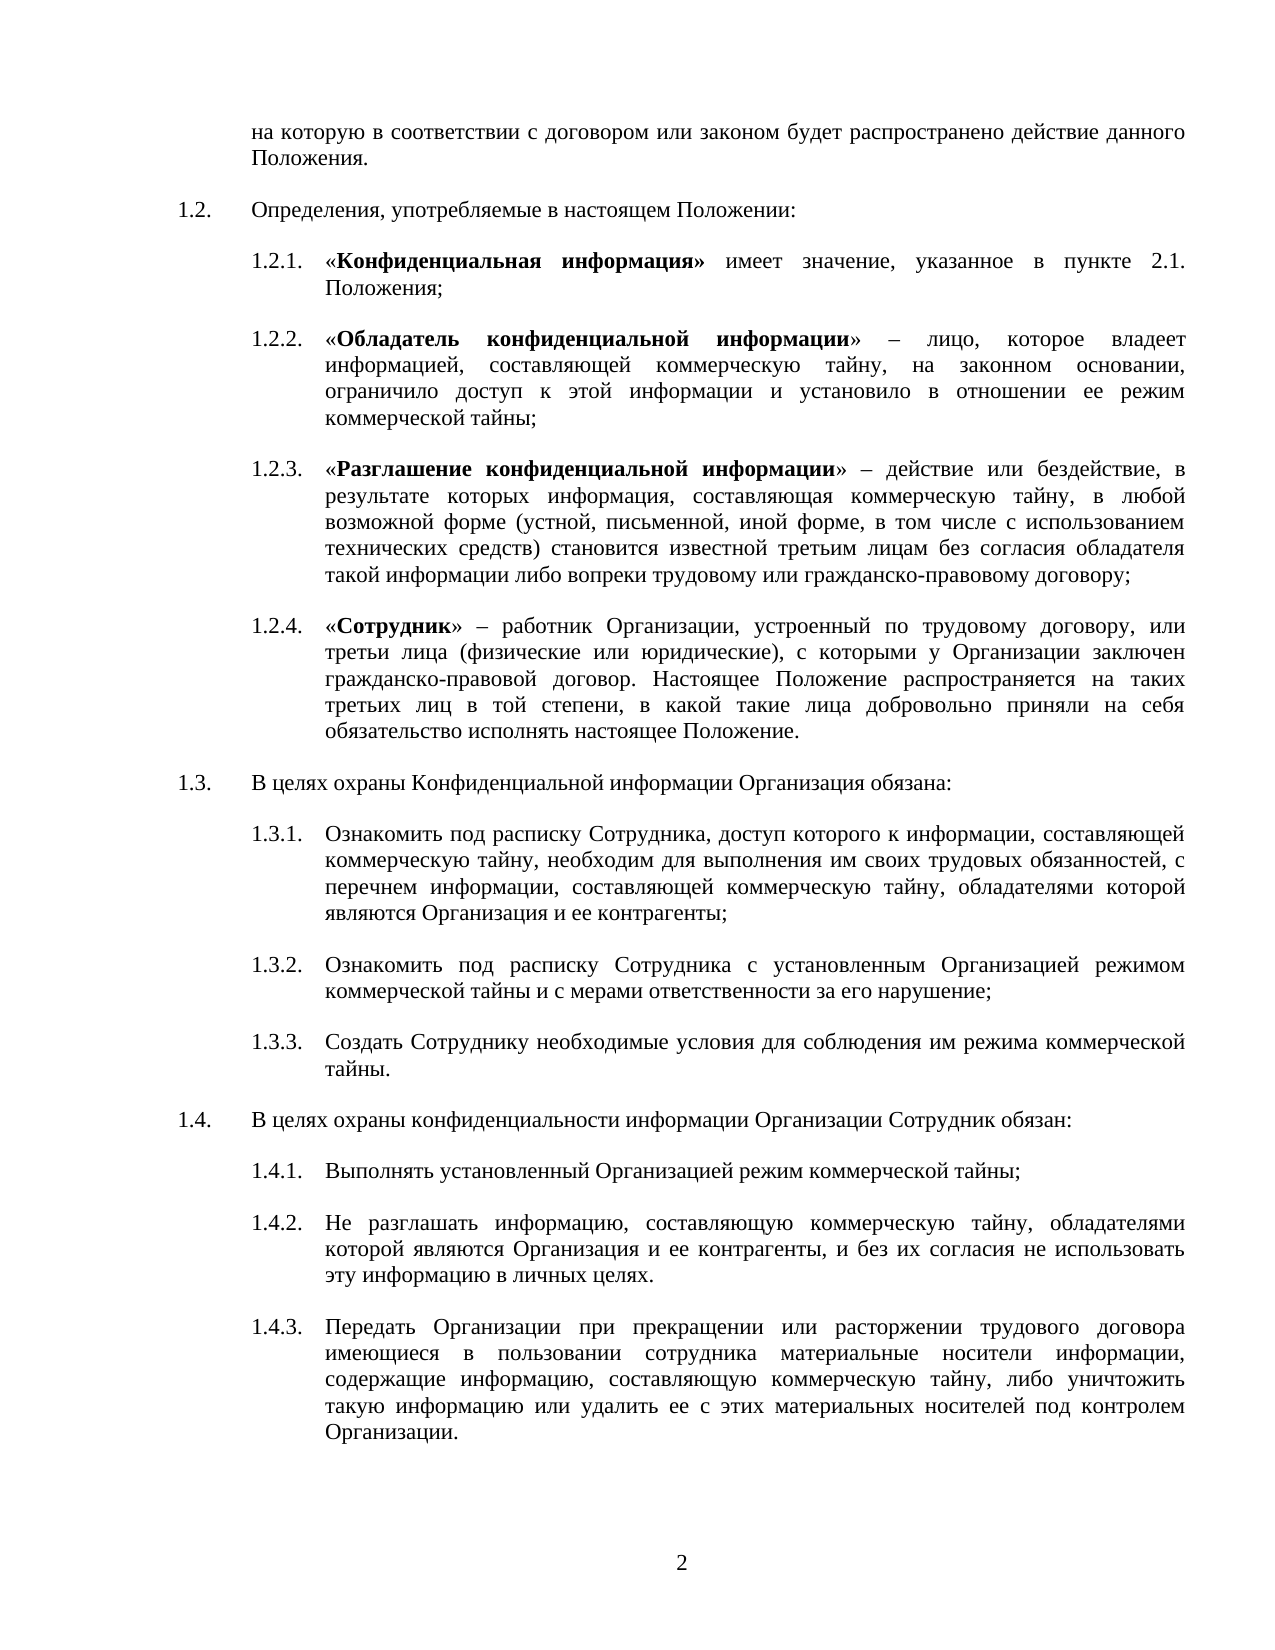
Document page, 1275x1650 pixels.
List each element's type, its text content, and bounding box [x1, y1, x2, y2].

list Ознакомить под расписку Сотрудника с установленным Организацией режимом коммерческой тайны и с мерами ответственности за его нарушение; [251, 951, 1186, 1003]
list Не разглашать информацию, составляющую коммерческую тайну, обладателями которой являются Организация и ее контрагенты, и без их согласия не использовать эту информацию в личных целях. [251, 1209, 1186, 1288]
list «Сотрудник» – работник Организации, устроенный по трудовому договору, или третьи лица (физические или юридические), с которыми у Организации заключен гражданско-правовой договор. Настоящее Положение распространяется на таких третьих лиц в той степени, в какой такие лица добровольно приняли на себя обязательство исполнять настоящее Положение. [251, 612, 1186, 744]
list Передать Организации при прекращении или расторжении трудового договора имеющиеся в пользовании сотрудника материальные носители информации, содержащие информацию, составляющую коммерческую тайну, либо уничтожить такую информацию или удалить ее с этих материальных носителей под контролем Организации. [251, 1313, 1186, 1444]
list «Конфиденциальная информация» имеет значение, указанное в пункте 2.1. Положения; [251, 247, 1186, 300]
list Создать Сотруднику необходимые условия для соблюдения им режима коммерческой тайны. [251, 1028, 1186, 1081]
list «Разглашение конфиденциальной информации» – действие или бездействие, в результате которых информация, составляющая коммерческую тайну, в любой возможной форме (устной, письменной, иной форме, в том числе с использованием технических средств) становится известной третьим лицам без согласия обладателя такой информации либо вопреки трудовому или гражданско-правовому договору; [251, 455, 1186, 587]
list Ознакомить под расписку Сотрудника, доступ которого к информации, составляющей коммерческую тайну, необходим для выполнения им своих трудовых обязанностей, с перечнем информации, составляющей коммерческую тайну, обладателями которой являются Организация и ее контрагенты; [251, 820, 1186, 926]
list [177, 118, 1186, 171]
list В целях охраны Конфиденциальной информации Организация обязана: [177, 769, 1186, 795]
list Выполнять установленный Организацией режим коммерческой тайны; [251, 1157, 1186, 1184]
list «Обладатель конфиденциальной информации» – лицо, которое владеет информацией, составляющей коммерческую тайну, на законном основании, ограничило доступ к этой информации и установило в отношении ее режим коммерческой тайны; [251, 325, 1186, 430]
list В целях охраны конфиденциальности информации Организации Сотрудник обязан: [177, 1106, 1186, 1132]
list Определения, употребляемые в настоящем Положении: [177, 196, 1186, 222]
